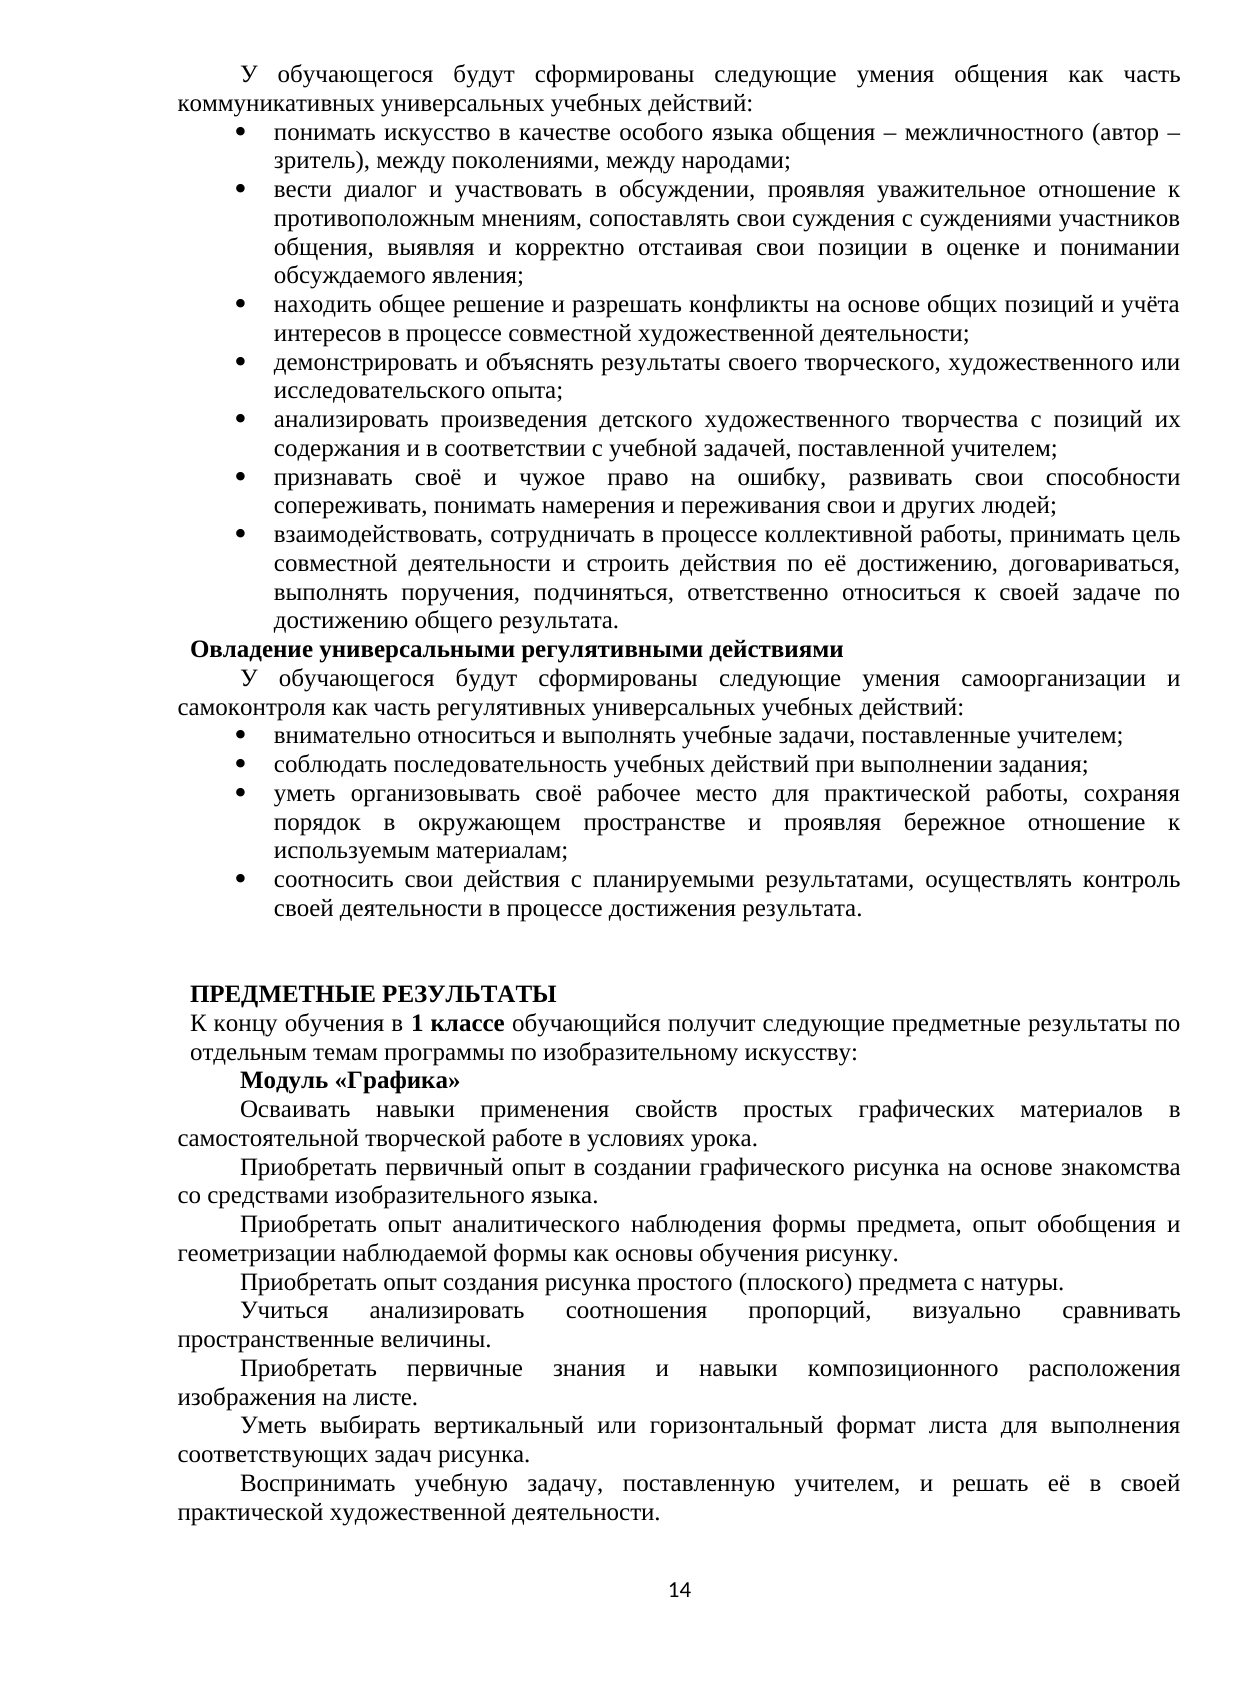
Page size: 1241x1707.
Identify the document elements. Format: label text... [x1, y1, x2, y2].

list признавать своё и чужое право на ошибку, развивать свои способности сопереживать, понимать намерения и переживания свои и других людей; [236, 462, 1181, 519]
list понимать искусство в качестве особого языка общения – межличностного (автор – зритель), между поколениями, между народами; [236, 117, 1181, 174]
text Учиться анализировать соотношения пропорций, визуально сравнивать пространственные величины. [177, 1295, 1181, 1353]
list взаимодействовать, сотрудничать в процессе коллективной работы, принимать цель совместной деятельности и строить действия по её достижению, договариваться, выполнять поручения, подчиняться, ответственно относиться к своей задаче по достижению общего результата. [236, 519, 1181, 634]
list демонстрировать и объяснять результаты своего творческого, художественного или исследовательского опыта; [236, 347, 1181, 404]
list уметь организовывать своё рабочее место для практической работы, сохраняя порядок в окружающем пространстве и проявляя бережное отношение к используемым материалам; [236, 778, 1181, 864]
text Уметь выбирать вертикальный или горизонтальный формат листа для выполнения соответствующих задач рисунка. [177, 1410, 1181, 1468]
text Приобретать первичные знания и навыки композиционного расположения изображения на листе. [177, 1353, 1181, 1410]
list вести диалог и участвовать в обсуждении, проявляя уважительное отношение к противоположным мнениям, сопоставлять свои суждения с суждениями участников общения, выявляя и корректно отстаивая свои позиции в оценке и понимании обсуждаемого явления; [236, 174, 1181, 289]
text У обучающегося будут сформированы следующие умения общения как часть коммуникативных универсальных учебных действий: [177, 59, 1181, 117]
text Модуль «Графика» [177, 1065, 1181, 1094]
list соблюдать последовательность учебных действий при выполнении задания; [236, 749, 1181, 778]
text Приобретать первичный опыт в создании графического рисунка на основе знакомства со средствами изобразительного языка. [177, 1152, 1181, 1209]
text Осваивать навыки применения свойств простых графических материалов в самостоятельной творческой работе в условиях урока. [177, 1094, 1181, 1152]
list внимательно относиться и выполнять учебные задачи, поставленные учителем; [236, 720, 1181, 749]
text Приобретать опыт аналитического наблюдения формы предмета, опыт обобщения и геометризации наблюдаемой формы как основы обучения рисунку. [177, 1209, 1181, 1267]
list анализировать произведения детского художественного творчества с позиций их содержания и в соответствии с учебной задачей, поставленной учителем; [236, 404, 1181, 462]
list соотносить свои действия с планируемыми результатами, осуществлять контроль своей деятельности в процессе достижения результата. [236, 864, 1181, 922]
text Приобретать опыт создания рисунка простого (плоского) предмета с натуры. [177, 1267, 1181, 1295]
text Овладение универсальными регулятивными действиями [190, 634, 1181, 663]
list находить общее решение и разрешать конфликты на основе общих позиций и учёта интересов в процессе совместной художественной деятельности; [236, 289, 1181, 347]
text К концу обучения в 1 классе обучающийся получит следующие предметные результаты по отдельным темам программы по изобразительному искусству: [190, 1008, 1181, 1065]
text У обучающегося будут сформированы следующие умения самоорганизации и самоконтроля как часть регулятивных универсальных учебных действий: [177, 663, 1181, 720]
text Воспринимать учебную задачу, поставленную учителем, и решать её в своей практической художественной деятельности. [177, 1468, 1181, 1525]
text ПРЕДМЕТНЫЕ РЕЗУЛЬТАТЫ [190, 979, 1181, 1008]
